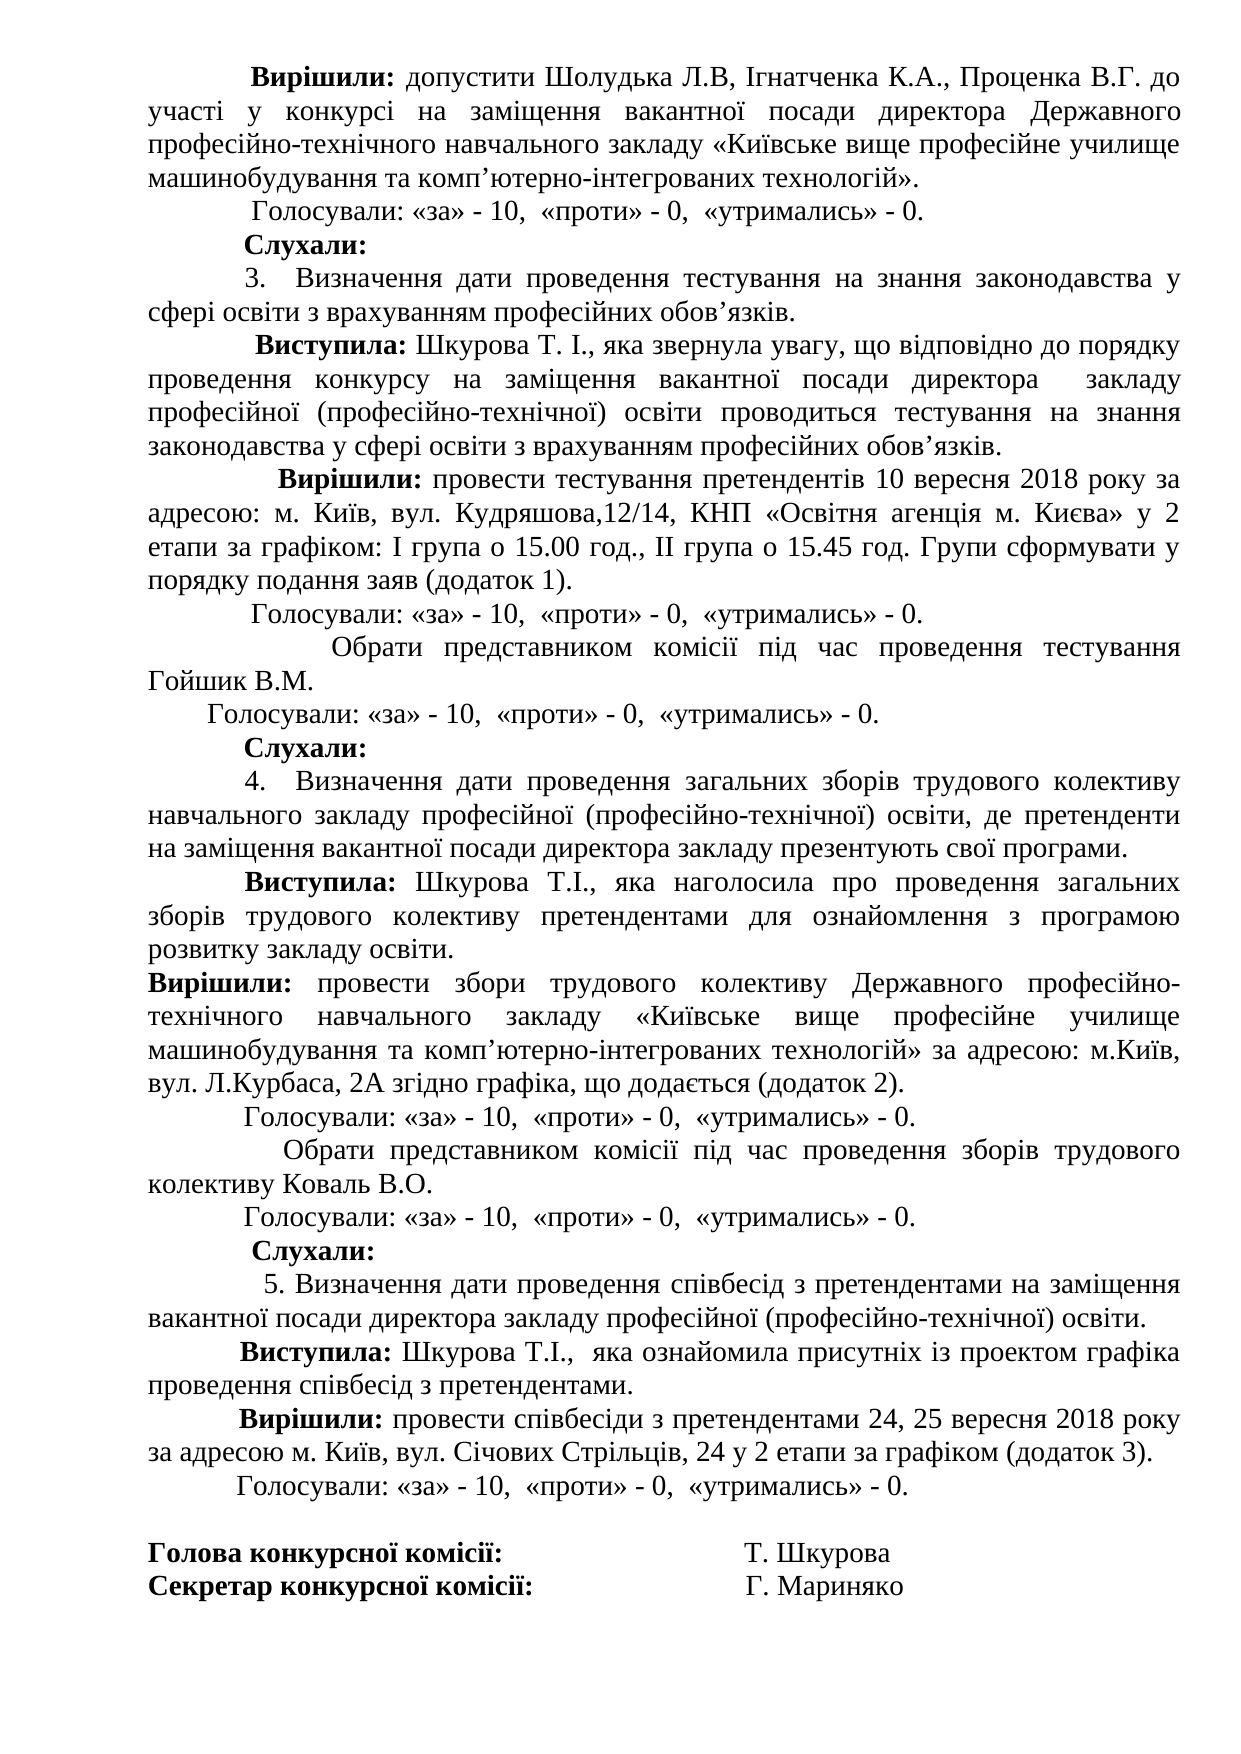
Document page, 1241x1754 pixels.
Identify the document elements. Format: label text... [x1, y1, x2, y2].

text Голосували: «за» - 10, «проти» - 0, «утримались» - 0. [148, 696, 1181, 730]
text Голосували: «за» - 10, «проти» - 0, «утримались» - 0. [148, 1099, 1181, 1132]
list Виступила: Шкурова Т.І., яка наголосила про проведення загальних зборів трудового колективу претендентами для ознайомлення з програмою розвитку закладу освіти. [148, 864, 1181, 965]
text Вирішили: провести співбесіди з претендентами 24, 25 вересня 2018 року за адресою м. Київ, вул. Січових Стрільців, 24 у 2 етапи за графіком (додаток 3). [148, 1401, 1181, 1468]
list Визначення дати проведення загальних зборів трудового колективу навчального закладу професійної (професійно-технічної) освіти, де претенденти на заміщення вакантної посади директора закладу презентують свої програми. [148, 763, 1181, 864]
text Голосували: «за» - 10, «проти» - 0, «утримались» - 0. [148, 1199, 1181, 1233]
text 5. Визначення дати проведення співбесід з претендентами на заміщення вакантної посади директора закладу професійної (професійно-технічної) освіти. [148, 1267, 1181, 1334]
text Голова конкурсної комісії: Т. Шкурова [148, 1535, 1181, 1568]
list Вирішили: допустити Шолудька Л.В, Ігнатченка К.А., Проценка В.Г. до участі у конкурсі на заміщення вакантної посади директора Державного професійно-технічного навчального закладу «Київське вище професійне училище машинобудування та комп’ютерно-інтегрованих технологій». [148, 59, 1181, 193]
text Обрати представником комісії під час проведення тестування Гойшик В.М. [148, 629, 1181, 696]
text Виступила: Шкурова Т.І., яка ознайомила присутніх із проектом графіка проведення співбесід з претендентами. [148, 1334, 1181, 1401]
text Секретар конкурсної комісії: Г. Мариняко [148, 1568, 1181, 1602]
text Обрати представником комісії під час проведення зборів трудового колективу Коваль В.О. [148, 1132, 1181, 1199]
list Визначення дати проведення тестування на знання законодавства у сфері освіти з врахуванням професійних обов’язків. [148, 260, 1181, 327]
text Вирішили: провести тестування претендентів 10 вересня 2018 року за адресою: м. Київ, вул. Кудряшова,12/14, КНП «Освітня агенція м. Києва» у 2 етапи за графіком: І група о 15.00 год., ІІ група о 15.45 год. Групи сформувати у порядку подання заяв (додаток 1). [148, 462, 1181, 596]
text Голосували: «за» - 10, «проти» - 0, «утримались» - 0. [148, 193, 1181, 227]
text Слухали: [148, 730, 1181, 763]
text Слухали: [148, 227, 1181, 260]
list Вирішили: провести збори трудового колективу Державного професійно-технічного навчального закладу «Київське вище професійне училище машинобудування та комп’ютерно-інтегрованих технологій» за адресою: м.Київ, вул. Л.Курбаса, 2А згідно графіка, що додається (додаток 2). [148, 965, 1181, 1099]
text Голосували: «за» - 10, «проти» - 0, «утримались» - 0. [148, 596, 1181, 629]
text Голосували: «за» - 10, «проти» - 0, «утримались» - 0. [148, 1468, 1181, 1501]
text Виступила: Шкурова Т. І., яка звернула увагу, що відповідно до порядку проведення конкурсу на заміщення вакантної посади директора закладу професійної (професійно-технічної) освіти проводиться тестування на знання законодавства у сфері освіти з врахуванням професійних обов’язків. [148, 327, 1181, 462]
text Слухали: [148, 1233, 1181, 1267]
